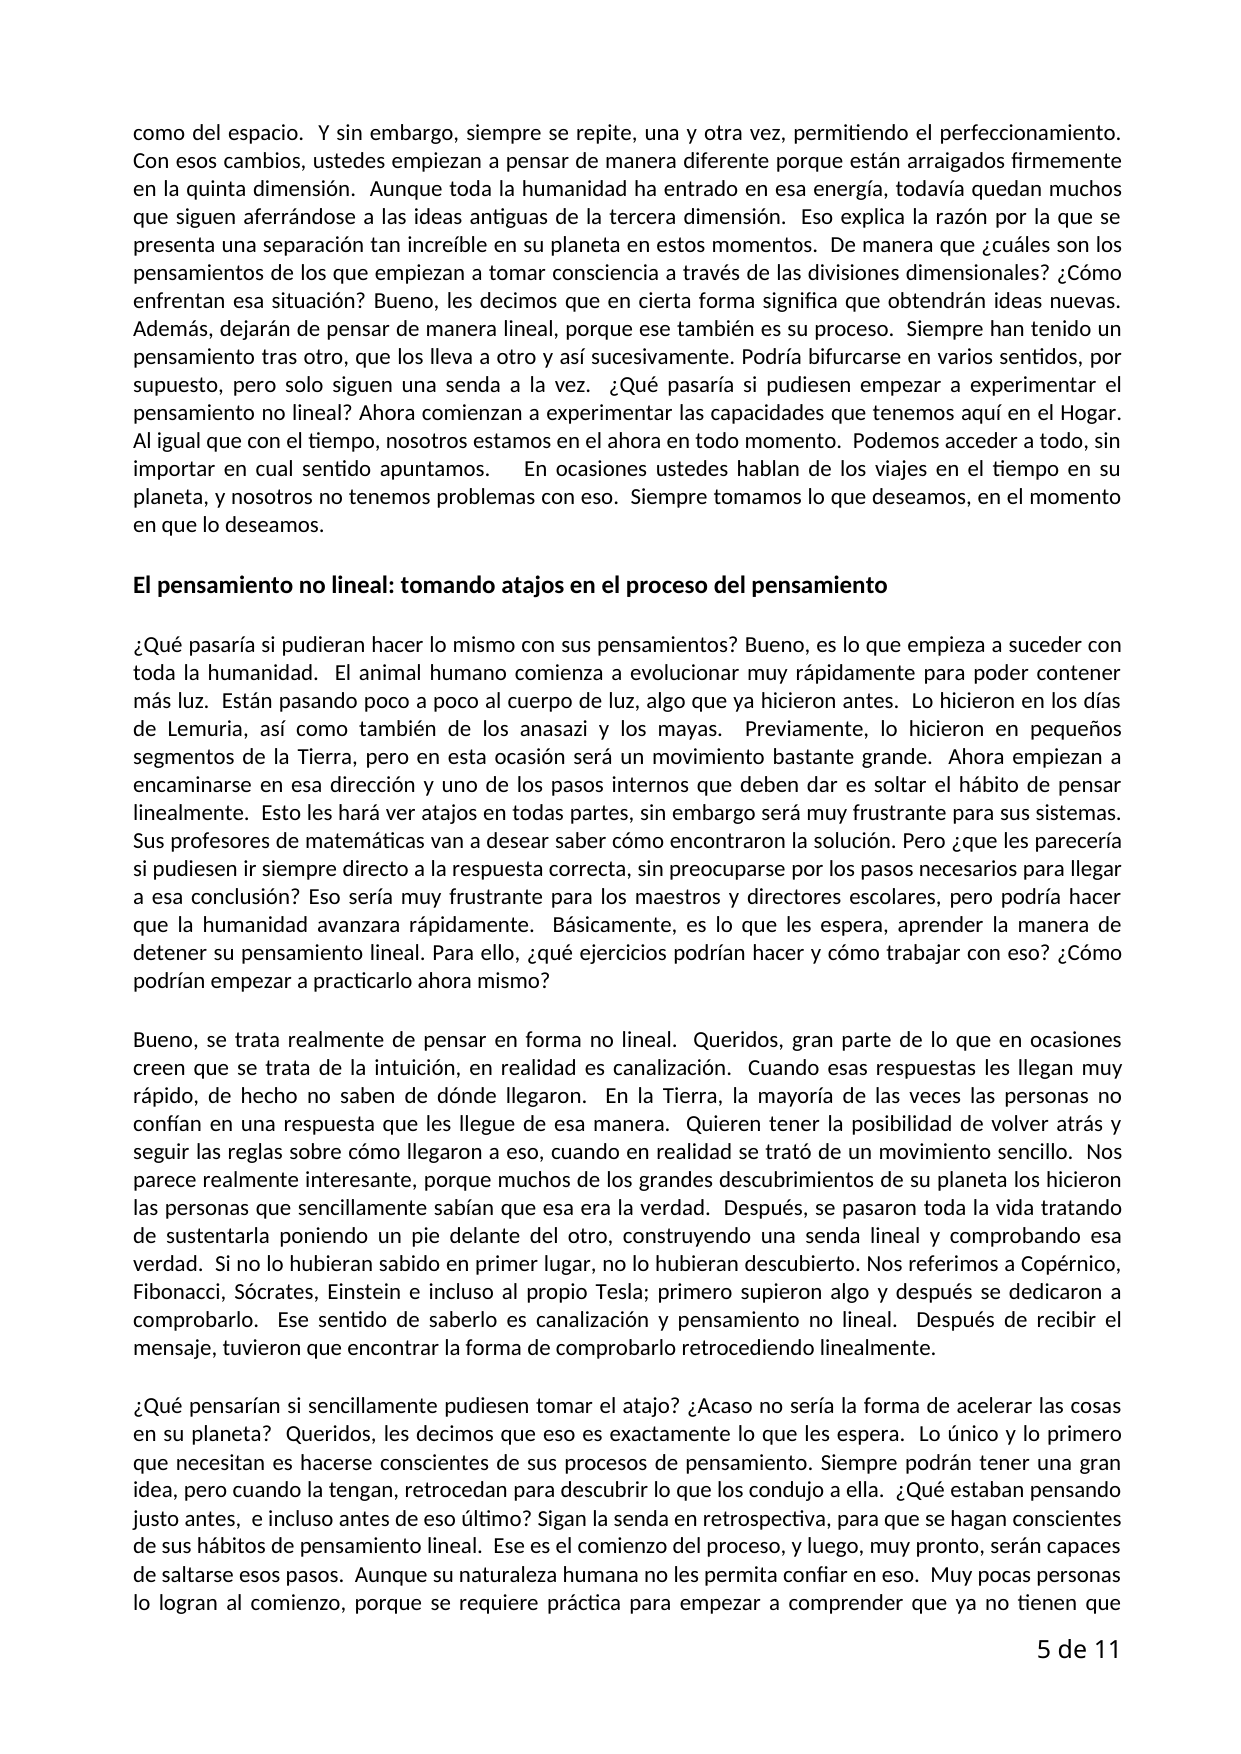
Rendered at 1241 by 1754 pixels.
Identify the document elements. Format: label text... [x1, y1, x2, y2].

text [133, 1392, 1122, 1616]
text El pensamiento no lineal: tomando atajos en el proceso del pensamiento [133, 569, 1122, 599]
text ¿Qué pasaría si pudieran hacer lo mismo con sus pensamientos? Bueno, es lo que empieza a suceder con toda la humanidad. El animal humano comienza a evolucionar muy rápidamente para poder contener más luz. Están pasando poco a poco al cuerpo de luz, algo que ya hicieron antes. Lo hicieron en los días de Lemuria, así como también de los anasazi y los mayas. Previamente, lo hicieron en pequeños segmentos de la Tierra, pero en esta ocasión será un movimiento bastante grande. Ahora empiezan a encaminarse en esa dirección y uno de los pasos internos que deben dar es soltar el hábito de pensar linealmente. Esto les hará ver atajos en todas partes, sin embargo será muy frustrante para sus sistemas. Sus profesores de matemáticas van a desear saber cómo encontraron la solución. Pero ¿que les parecería si pudiesen ir siempre directo a la respuesta correcta, sin preocuparse por los pasos necesarios para llegar a esa conclusión? Eso sería muy frustrante para los maestros y directores escolares, pero podría hacer que la humanidad avanzara rápidamente. Básicamente, es lo que les espera, aprender la manera de detener su pensamiento lineal. Para ello, ¿qué ejercicios podrían hacer y cómo trabajar con eso? ¿Cómo podrían empezar a practicarlo ahora mismo? [133, 630, 1122, 994]
text Bueno, se trata realmente de pensar en forma no lineal. Queridos, gran parte de lo que en ocasiones creen que se trata de la intuición, en realidad es canalización. Cuando esas respuestas les llegan muy rápido, de hecho no saben de dónde llegaron. En la Tierra, la mayoría de las veces las personas no confían en una respuesta que les llegue de esa manera. Quieren tener la posibilidad de volver atrás y seguir las reglas sobre cómo llegaron a eso, cuando en realidad se trató de un movimiento sencillo. Nos parece realmente interesante, porque muchos de los grandes descubrimientos de su planeta los hicieron las personas que sencillamente sabían que esa era la verdad. Después, se pasaron toda la vida tratando de sustentarla poniendo un pie delante del otro, construyendo una senda lineal y comprobando esa verdad. Si no lo hubieran sabido en primer lugar, no lo hubieran descubierto. Nos referimos a Copérnico, Fibonacci, Sócrates, Einstein e incluso al propio Tesla; primero supieron algo y después se dedicaron a comprobarlo. Ese sentido de saberlo es canalización y pensamiento no lineal. Después de recibir el mensaje, tuvieron que encontrar la forma de comprobarlo retrocediendo linealmente. [133, 1025, 1122, 1361]
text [133, 118, 1122, 538]
